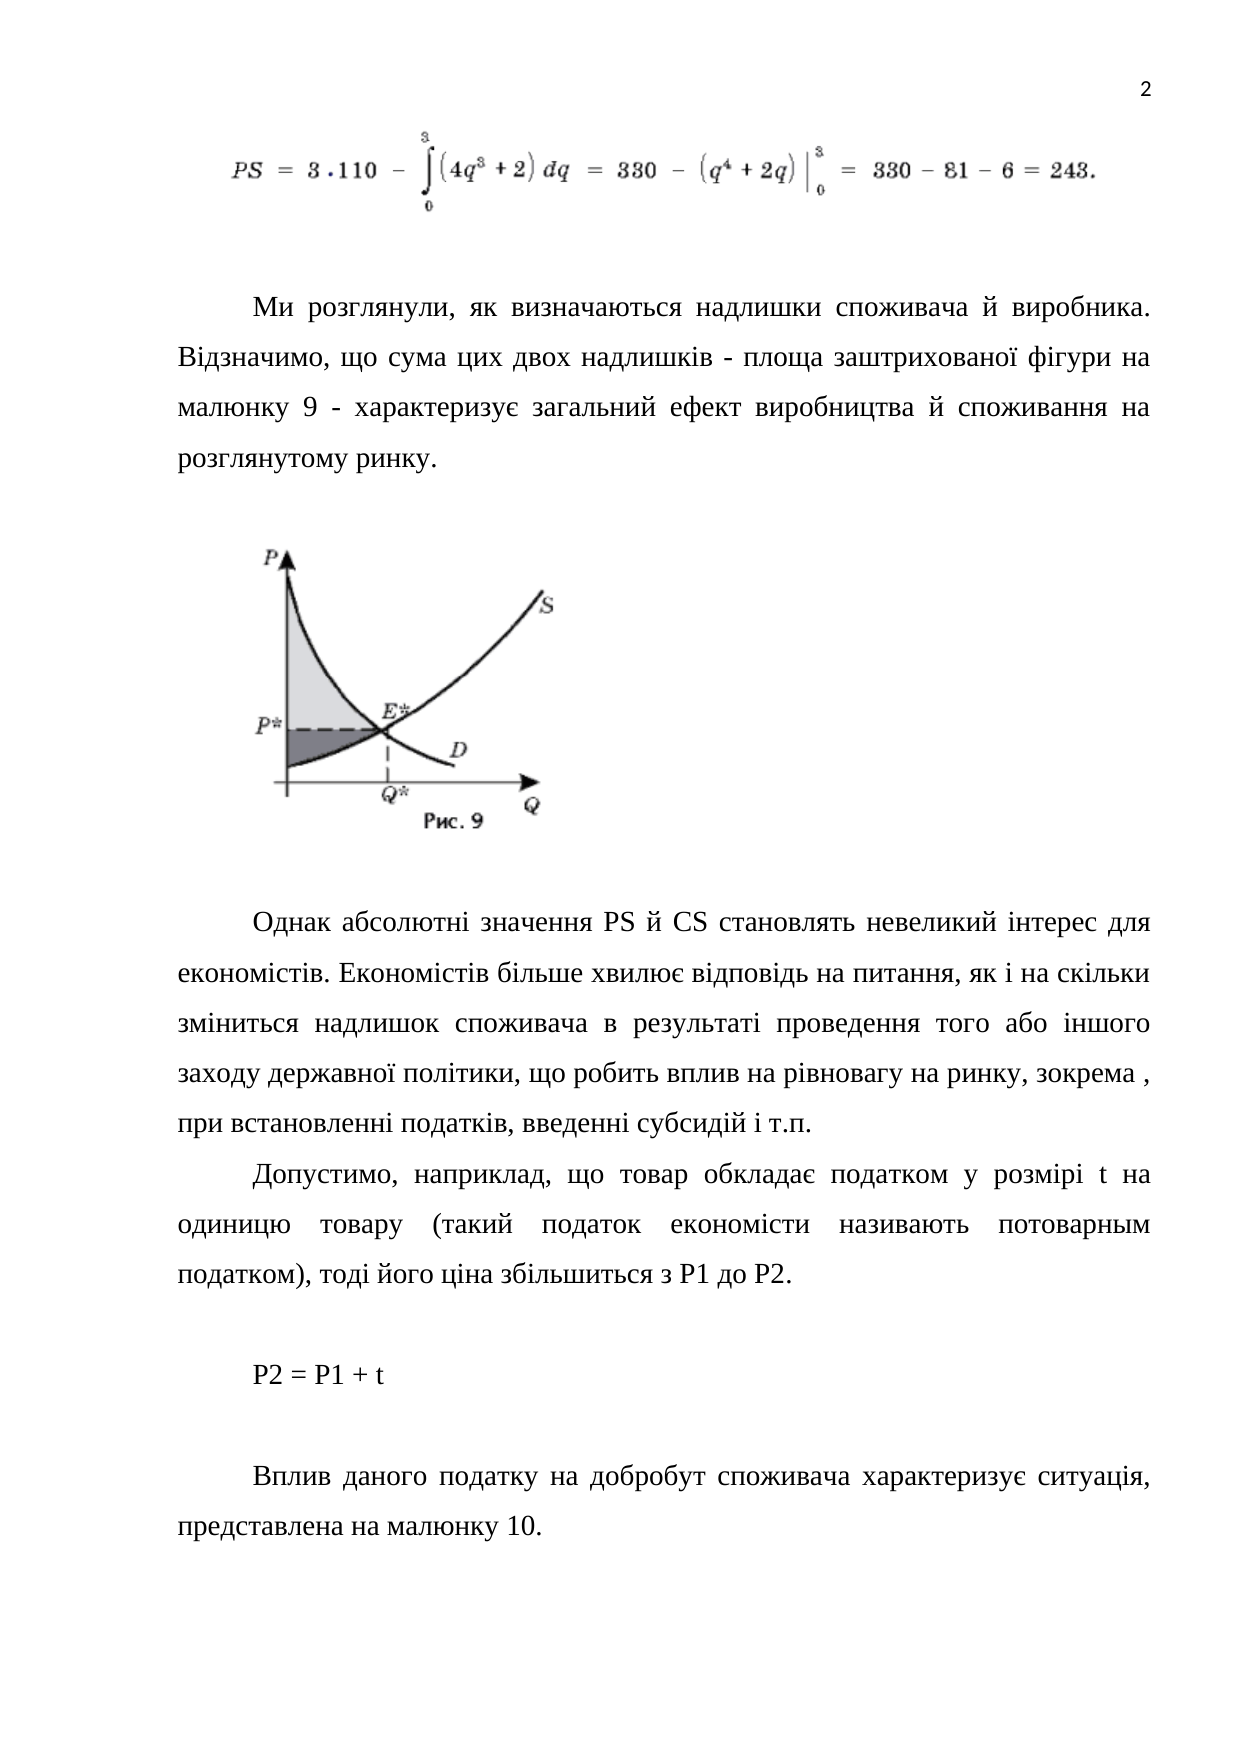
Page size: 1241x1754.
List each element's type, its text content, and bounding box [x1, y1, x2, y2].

text P2 = P1 + t [177, 1357, 1152, 1391]
picture [222, 125, 1104, 217]
picture [252, 540, 561, 838]
text Ми розглянули, як визначаються надлишки споживача й виробника. Відзначимо, що сума цих двох надлишків - площа заштрихованої фігури на малюнку 9 - характеризує загальний ефект виробництва й споживання на розглянутому ринку. [177, 289, 1152, 473]
text Вплив даного податку на добробут споживача характеризує ситуація, представлена на малюнку 10. [177, 1458, 1152, 1542]
text Допустимо, наприклад, що товар обкладає податком у розмірі t на одиницю товару (такий податок економісти називають потоварным податком), тоді його ціна збільшиться з P1 до P2. [177, 1156, 1152, 1290]
text Однак абсолютні значення PS й CS становлять невеликий інтерес для економістів. Економістів більше хвилює відповідь на питання, як і на скільки зміниться надлишок споживача в результаті проведення того або іншого заходу державної політики, що робить вплив на рівновагу на ринку, зокрема , при встановленні податків, введенні субсидій і т.п. [177, 904, 1152, 1139]
